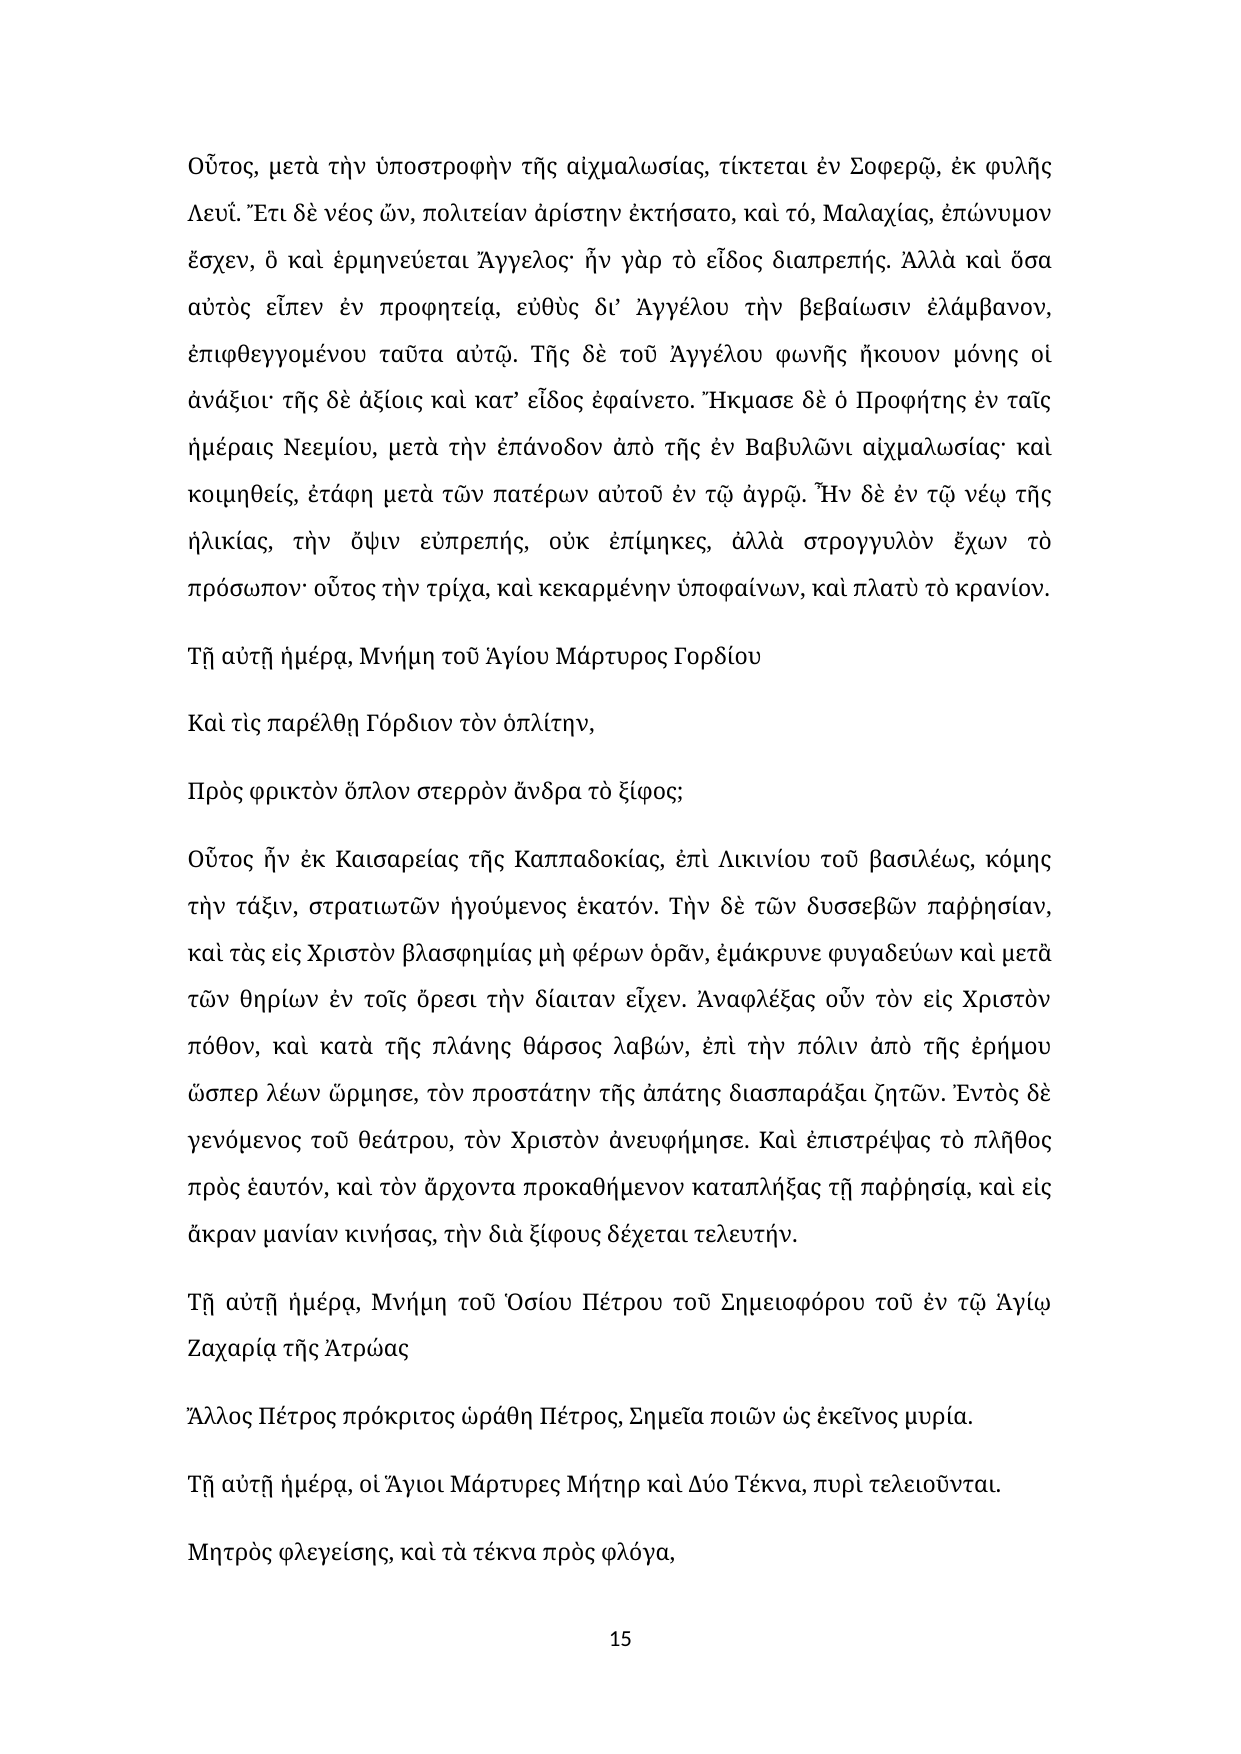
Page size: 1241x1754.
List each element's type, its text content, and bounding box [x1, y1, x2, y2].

text Πρὸς φρικτὸν ὅπλον στερρὸν ἄνδρα τὸ ξίφος; [187, 775, 1053, 806]
text Οὗτος ἦν ἐκ Καισαρείας τῆς Καππαδοκίας, ἐπὶ Λικινίου τοῦ βασιλέως, κόμης τὴν τάξιν, στρατιωτῶν ἡγούμενος ἑκατόν. Τὴν δὲ τῶν δυσσεβῶν παῤῥησίαν, καὶ τὰς εἰς Χριστὸν βλασφημίας μὴ φέρων ὁρᾶν, ἐμάκρυνε φυγαδεύων καὶ μετἂ τῶν θηρίων ἐν τοῖς ὄρεσι τὴν δίαιταν εἶχεν. Ἀναφλέξας οὖν τὸν εἰς Χριστὸν πόθον, καὶ κατὰ τῆς πλάνης θάρσος λαβών, ἐπὶ τὴν πόλιν ἀπὸ τῆς ἐρήμου ὥσπερ λέων ὥρμησε, τὸν προστάτην τῆς ἀπάτης διασπαράξαι ζητῶν. Ἐντὸς δὲ γενόμενος τοῦ θεάτρου, τὸν Χριστὸν ἀνευφήμησε. Καὶ ἐπιστρέψας τὸ πλῆθος πρὸς ἑαυτόν, καὶ τὸν ἄρχοντα προκαθήμενον καταπλήξας τῇ παῤῥησίᾳ, καὶ εἰς ἄκραν μανίαν κινήσας, τὴν διὰ ξίφους δέχεται τελευτήν. [187, 843, 1053, 1249]
text Μητρὸς φλεγείσης, καὶ τὰ τέκνα πρὸς φλόγα, [187, 1535, 1053, 1567]
text Τῇ αὐτῇ ἡμέρᾳ, Μνήμη τοῦ Ὁσίου Πέτρου τοῦ Σημειοφόρου τοῦ ἐν τῷ Ἁγίῳ Ζαχαρίᾳ τῆς Ἀτρώας [187, 1285, 1053, 1363]
text Οὗτος, μετὰ τὴν ὑποστροφὴν τῆς αἰχμαλωσίας, τίκτεται ἐν Σοφερῷ, ἐκ φυλῆς Λευΐ. Ἔτι δὲ νέος ὤν, πολιτείαν ἀρίστην ἐκτήσατο, καὶ τό, Μαλαχίας, ἐπώνυμον ἔσχεν, ὃ καὶ ἑρμηνεύεται Ἄγγελος· ἦν γὰρ τὸ εἶδος διαπρεπής. Ἀλλὰ καὶ ὅσα αὐτὸς εἶπεν ἐν προφητείᾳ, εὐθὺς δι’ Ἀγγέλου τὴν βεβαίωσιν ἐλάμβανον, ἐπιφθεγγομένου ταῦτα αὐτῷ. Τῆς δὲ τοῦ Ἀγγέλου φωνῆς ἤκουον μόνης οἱ ἀνάξιοι· τῆς δὲ ἀξίοις καὶ κατ’ εἶδος ἐφαίνετο. Ἤκμασε δὲ ὁ Προφήτης ἐν ταῖς ἡμέραις Νεεμίου, μετὰ τὴν ἐπάνοδον ἀπὸ τῆς ἐν Βαβυλῶνι αἰχμαλωσίας· καὶ κοιμηθείς, ἐτάφη μετὰ τῶν πατέρων αὐτοῦ ἐν τῷ ἀγρῷ. Ἦν δὲ ἐν τῷ νέῳ τῆς ἡλικίας, τὴν ὄψιν εὐπρεπής, οὐκ ἐπίμηκες, ἀλλὰ στρογγυλὸν ἔχων τὸ πρόσωπον· οὗτος τὴν τρίχα, καὶ κεκαρμένην ὑποφαίνων, καὶ πλατὺ τὸ κρανίον. [187, 150, 1053, 603]
text Τῇ αὐτῇ ἡμέρᾳ, οἱ Ἅγιοι Μάρτυρες Μήτηρ καὶ Δύο Τέκνα, πυρὶ τελειοῦνται. [187, 1468, 1053, 1499]
text Τῇ αὐτῇ ἡμέρᾳ, Μνήμη τοῦ Ἁγίου Μάρτυρος Γορδίου [187, 639, 1053, 671]
text Ἄλλος Πέτρος πρόκριτος ὡράθη Πέτρος, Σημεῖα ποιῶν ὡς ἐκεῖνος μυρία. [187, 1400, 1053, 1431]
text Καὶ τὶς παρέλθῃ Γόρδιον τὸν ὁπλίτην, [187, 707, 1053, 738]
